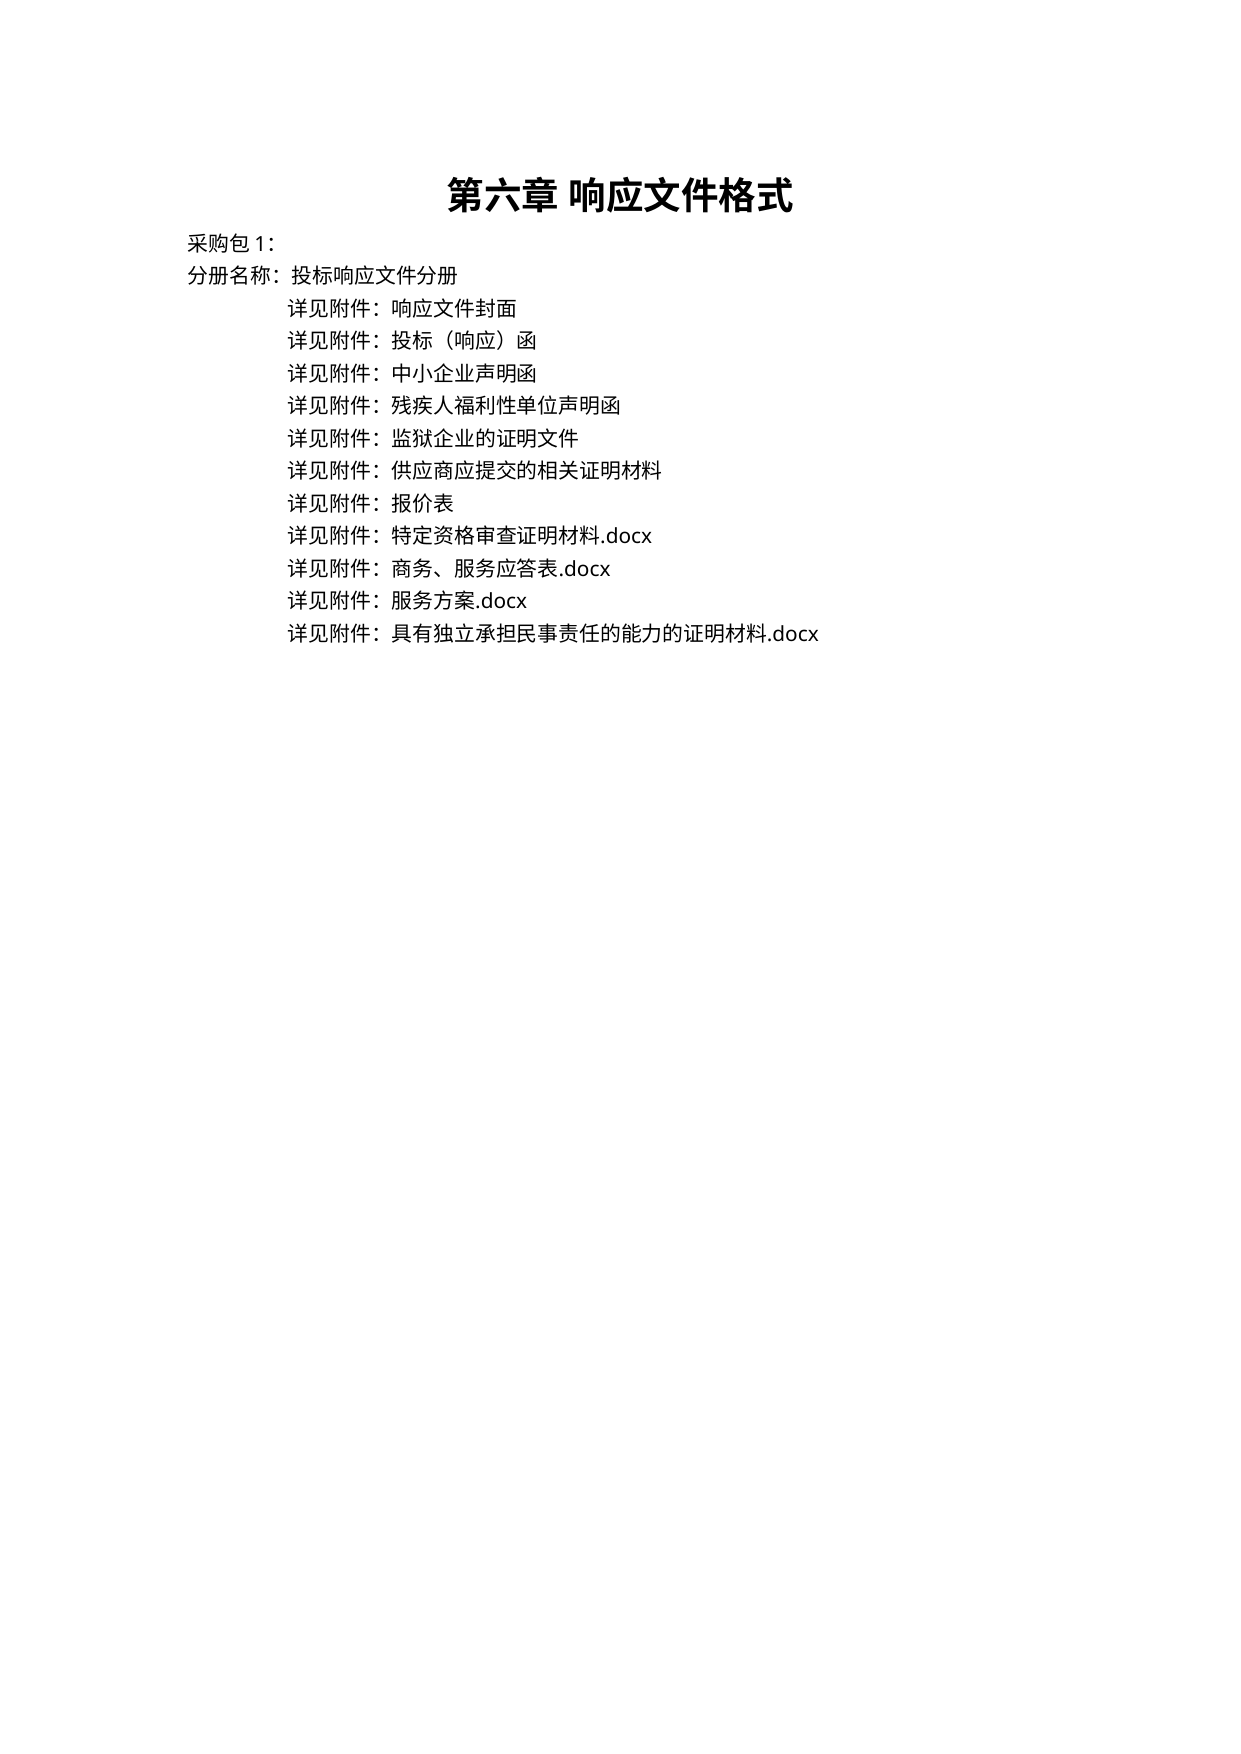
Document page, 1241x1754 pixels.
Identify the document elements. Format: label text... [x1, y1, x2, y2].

text 详见附件：服务方案.docx [187, 584, 1053, 617]
text 详见附件：供应商应提交的相关证明材料 [187, 454, 1053, 487]
text 第六章 响应文件格式 [187, 162, 1053, 227]
text 详见附件：具有独立承担民事责任的能力的证明材料.docx [187, 617, 1053, 649]
text 详见附件：报价表 [187, 487, 1053, 519]
text 详见附件：响应文件封面 [187, 292, 1053, 324]
text 详见附件：中小企业声明函 [187, 357, 1053, 389]
text 详见附件：残疾人福利性单位声明函 [187, 389, 1053, 422]
text 分册名称：投标响应文件分册 [187, 259, 1053, 292]
text 详见附件：商务、服务应答表.docx [187, 552, 1053, 584]
text 采购包1： [187, 227, 1053, 259]
text 详见附件：投标（响应）函 [187, 324, 1053, 357]
text 详见附件：监狱企业的证明文件 [187, 422, 1053, 454]
text 详见附件：特定资格审查证明材料.docx [187, 519, 1053, 552]
